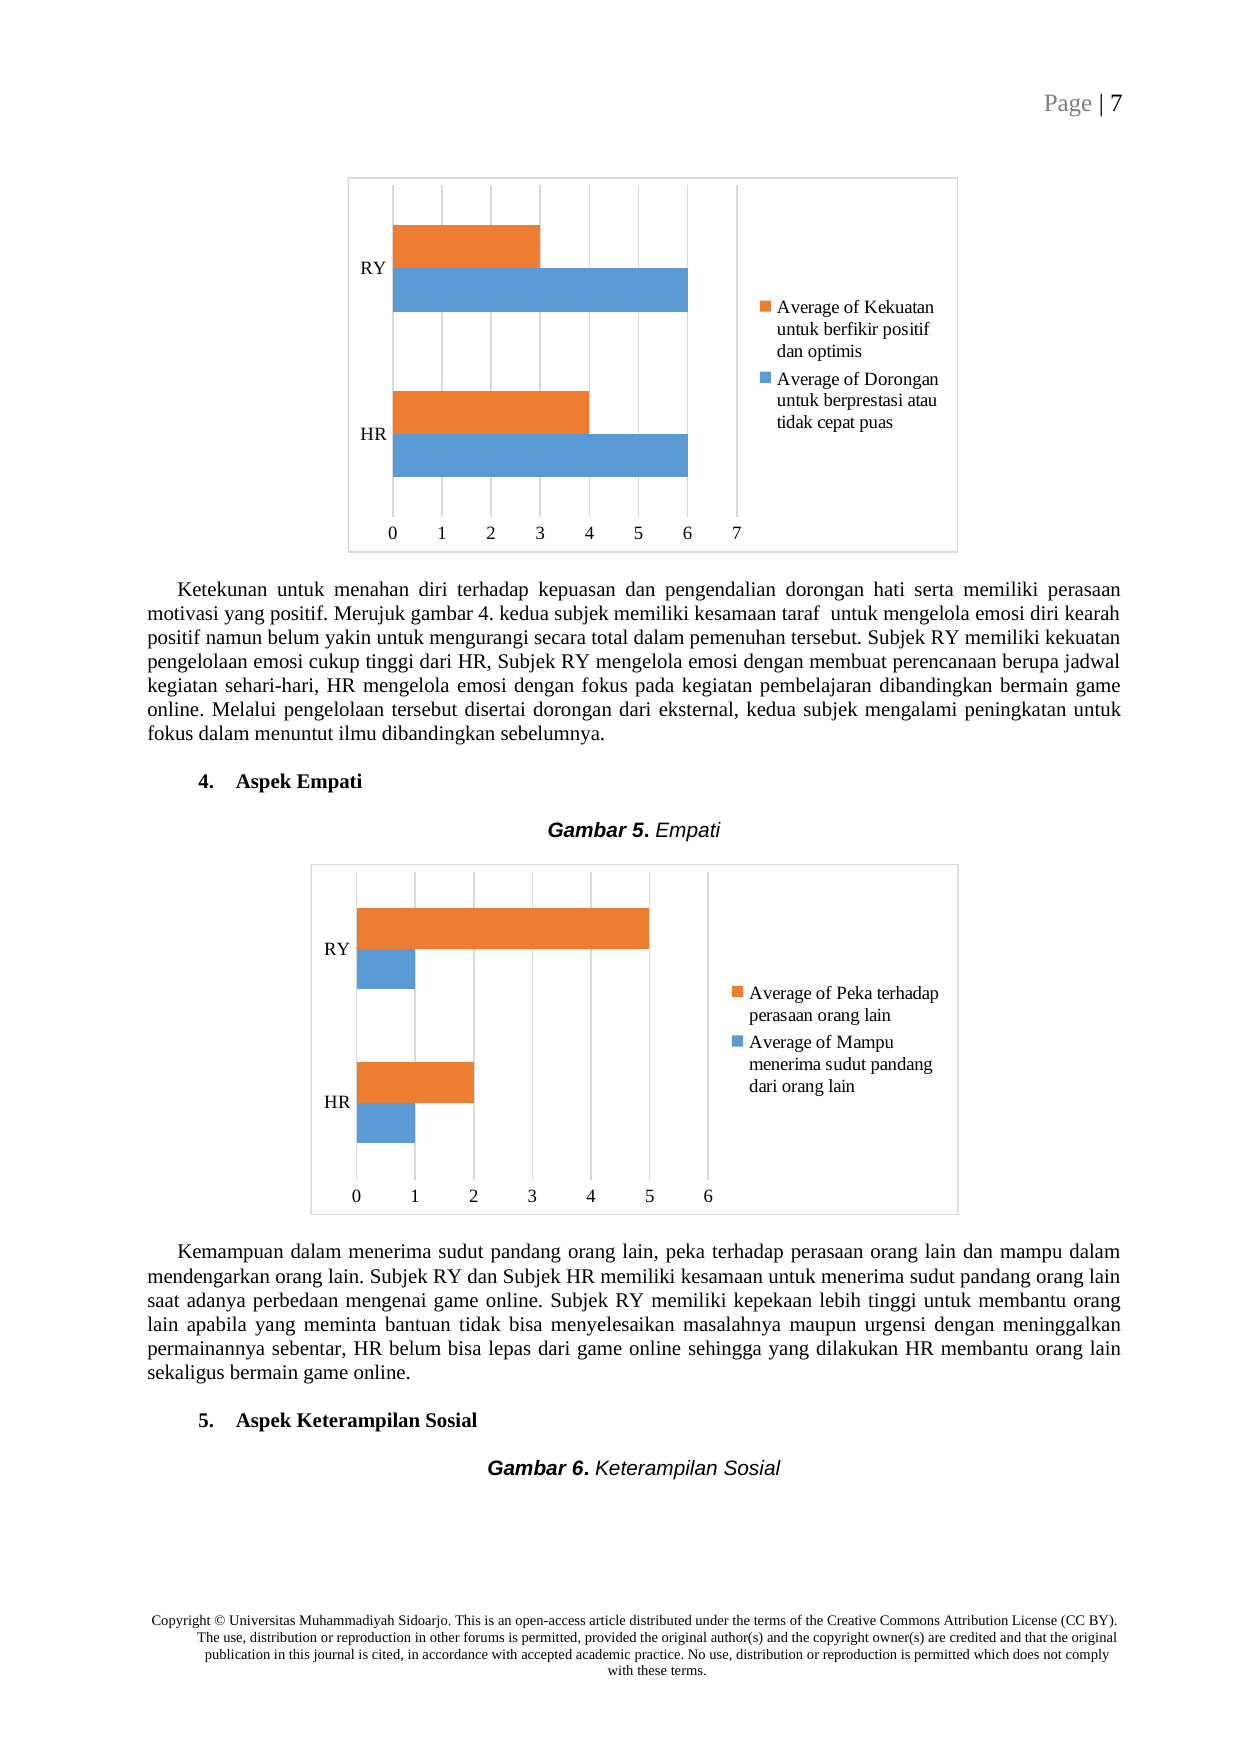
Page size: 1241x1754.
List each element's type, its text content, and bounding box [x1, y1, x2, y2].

text Gambar 6. Keterampilan Sosial [147, 1456, 1122, 1480]
text Kemampuan dalam menerima sudut pandang orang lain, peka terhadap perasaan orang lain dan mampu dalam mendengarkan orang lain. Subjek RY dan Subjek HR memiliki kesamaan untuk menerima sudut pandang orang lain saat adanya perbedaan mengenai game online. Subjek RY memiliki kepekaan lebih tinggi untuk membantu orang lain apabila yang meminta bantuan tidak bisa menyelesaikan masalahnya maupun urgensi dengan meninggalkan permainannya sebentar, HR belum bisa lepas dari game online sehingga yang dilakukan HR membantu orang lain sekaligus bermain game online. [147, 1239, 1122, 1384]
text Ketekunan untuk menahan diri terhadap kepuasan dan pengendalian dorongan hati serta memiliki perasaan motivasi yang positif. Merujuk gambar 4. kedua subjek memiliki kesamaan taraf untuk mengelola emosi diri kearah positif namun belum yakin untuk mengurangi secara total dalam pemenuhan tersebut. Subjek RY memiliki kekuatan pengelolaan emosi cukup tinggi dari HR, Subjek RY mengelola emosi dengan membuat perencanaan berupa jadwal kegiatan sehari-hari, HR mengelola emosi dengan fokus pada kegiatan pembelajaran dibandingkan bermain game online. Melalui pengelolaan tersebut disertai dorongan dari eksternal, kedua subjek mengalami peningkatan untuk fokus dalam menuntut ilmu dibandingkan sebelumnya. [147, 577, 1122, 745]
text Gambar 5. Empati [147, 818, 1122, 842]
list Aspek Empati [198, 769, 1122, 793]
list Aspek Keterampilan Sosial [198, 1408, 1122, 1432]
